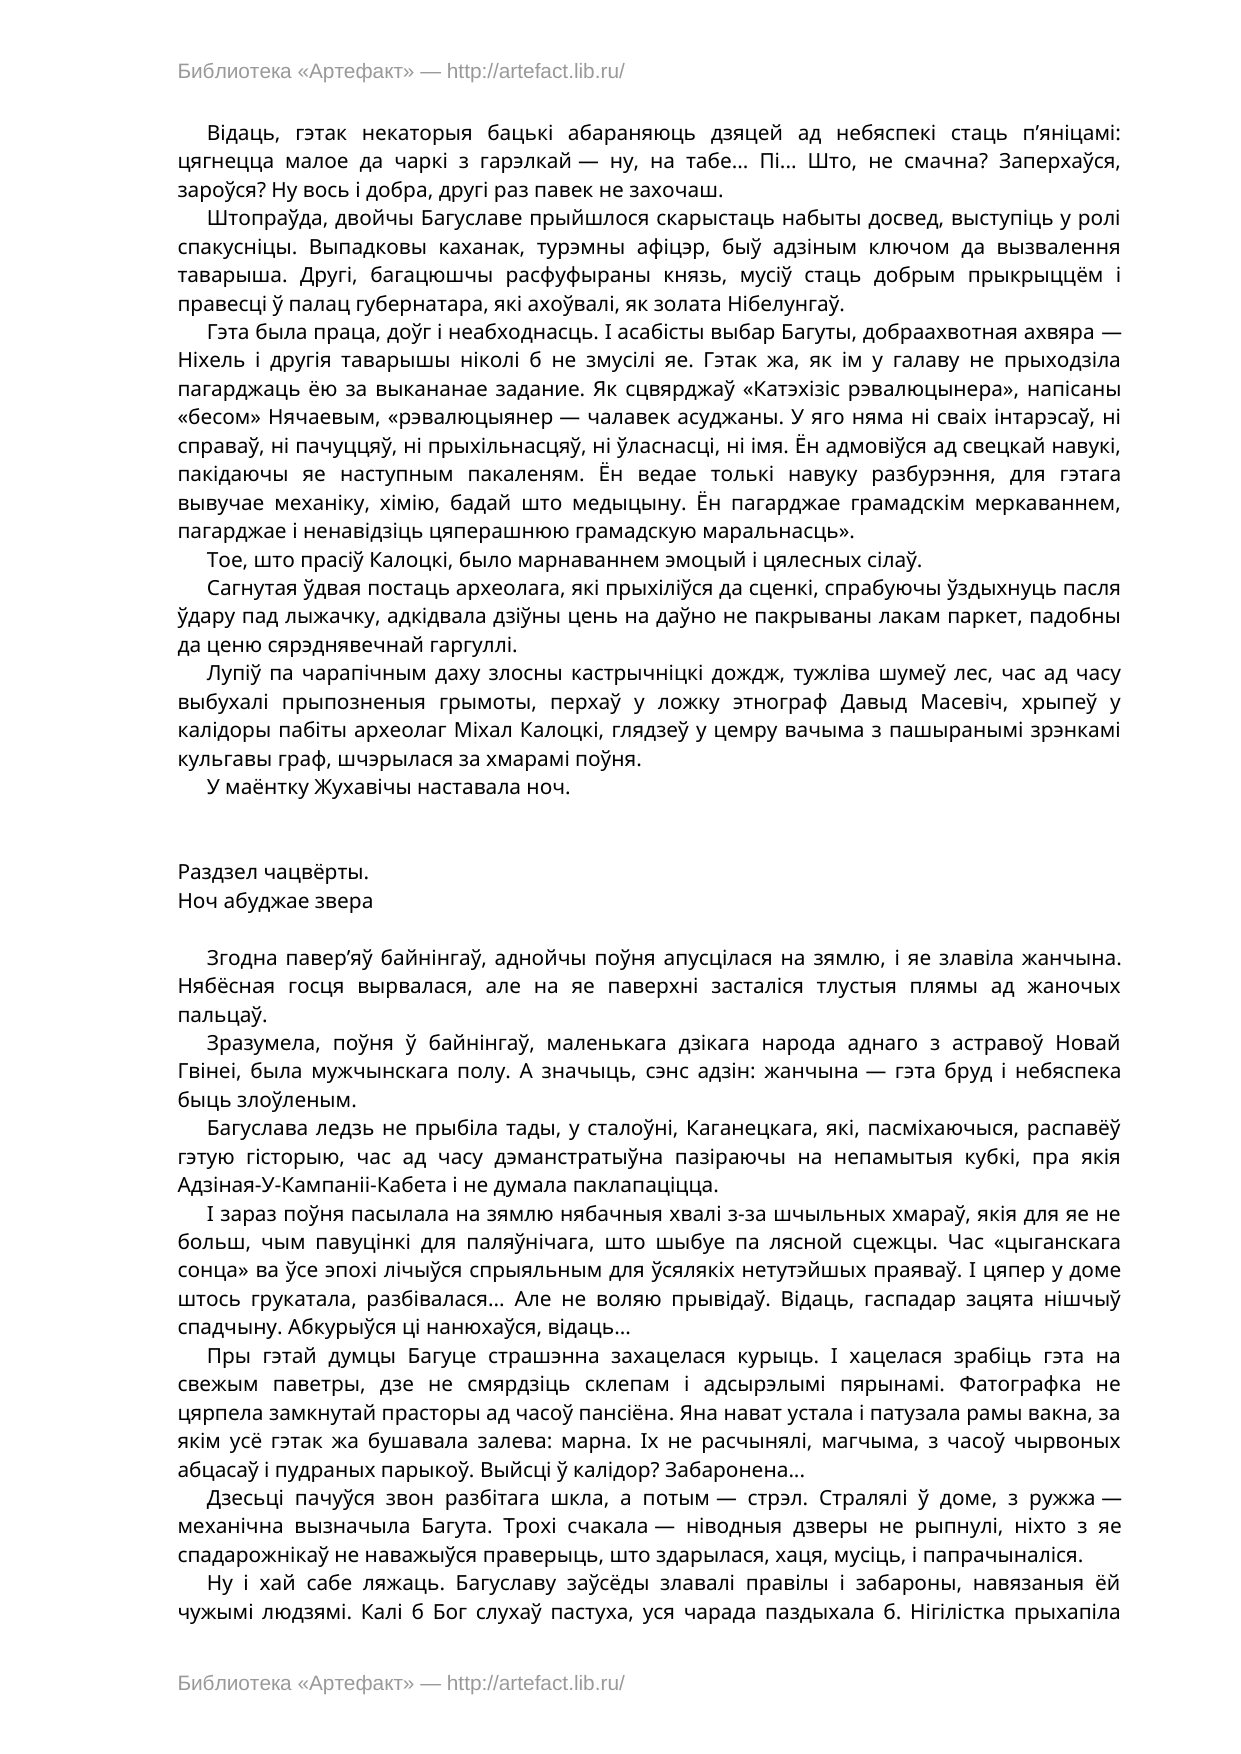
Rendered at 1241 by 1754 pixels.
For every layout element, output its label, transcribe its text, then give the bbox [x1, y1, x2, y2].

text Відаць, гэтак некаторыя бацькі абараняюць дзяцей ад небяспекі стаць п’яніцамі: цягнецца малое да чаркі з гарэлкай — ну, на табе... Пі... Што, не смачна? Заперхаўся, зароўся? Ну вось і добра, другі раз павек не захочаш. [177, 118, 1122, 203]
text Багуслава ледзь не прыбіла тады, у сталоўні, Каганецкага, які, пасміхаючыся, распавёў гэтую гісторыю, час ад часу дэманстратыўна пазіраючы на непамытыя кубкі, пра якія Адзіная-У-Кампаніі-Кабета і не думала паклапаціцца. [177, 1113, 1122, 1199]
text Дзесьці пачуўся звон разбітага шкла, а потым — стрэл. Стралялі ў доме, з ружжа — механічна вызначыла Багута. Трохі счакала — ніводныя дзверы не рыпнулі, ніхто з яе спадарожнікаў не наважыўся праверыць, што здарылася, хаця, мусіць, і папрачыналіся. [177, 1483, 1122, 1568]
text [177, 1568, 1122, 1625]
text Сагнутая ўдвая постаць археолага, які прыхіліўся да сценкі, спрабуючы ўздыхнуць пасля ўдару пад лыжачку, адкідвала дзіўны цень на даўно не пакрываны лакам паркет, падобны да ценю сярэднявечнай гаргуллі. [177, 573, 1122, 658]
text Тое, што прасіў Калоцкі, было марнаваннем эмоцый і цялесных сілаў. [177, 545, 1122, 573]
text Гэта была праца, доўг і неабходнасць. І асабісты выбар Багуты, добраахвотная ахвяра — Ніхель і другія таварышы ніколі б не змусілі яе. Гэтак жа, як ім у галаву не прыходзіла пагарджаць ёю за выкананае задание. Як сцвярджаў «Катэхізіс рэвалюцынера», напісаны «бесом» Нячаевым, «рэвалюцыянер — чалавек асуджаны. У яго няма ні сваіх інтарэсаў, ні справаў, ні пачуццяў, ні прыхільнасцяў, ні ўласнасці, ні імя. Ён адмовіўся ад свецкай навукі, пакідаючы яе наступным пакаленям. Ён ведае толькі навуку разбурэння, для гэтага вывучае механіку, хімію, бадай што медыцыну. Ён пагарджае грамадскім меркаваннем, пагарджае і ненавідзіць цяперашнюю грамадскую маральнасць». [177, 317, 1122, 545]
text У маёнтку Жухавічы наставала ноч. [177, 772, 1122, 801]
subtitle Ноч абуджае звера [177, 886, 1122, 914]
text I зараз поўня пасылала на зямлю нябачныя хвалі з-за шчыльных хмараў, якія для яе не больш, чым павуцінкі для паляўнічага, што шыбуе па лясной сцежцы. Час «цыганскага сонца» ва ўсе эпохі лічыўся спрыяльным для ўсялякіх нетутэйшых праяваў. І цяпер у доме штось грукатала, разбівалася... Але не воляю прывідаў. Відаць, гаспадар зацята нішчыў спадчыну. Абкурыўся ці нанюхаўся, відаць... [177, 1199, 1122, 1341]
text Пры гэтай думцы Багуце страшэнна захацелася курыць. І хацелася зрабіць гэта на свежым паветры, дзе не смярдзіць склепам і адсырэлымі пярынамі. Фатографка не цярпела замкнутай прасторы ад часоў пансіёна. Яна нават устала і патузала рамы вакна, за якім усё гэтак жа бушавала залева: марна. Іх не расчынялі, магчыма, з часоў чырвоных абцасаў і пудраных парыкоў. Выйсці ў калідор? Забаронена... [177, 1341, 1122, 1483]
text Штопраўда, двойчы Багуславе прыйшлося скарыстаць набыты досвед, выступіць у ролі спакусніцы. Выпадковы каханак, турэмны афіцэр, быў адзіным ключом да вызвалення таварыша. Другі, багацюшчы расфуфыраны князь, мусіў стаць добрым прыкрыццём і правесці ў палац губернатара, які ахоўвалі, як золата Нібелунгаў. [177, 203, 1122, 317]
text Згодна павер’яў байнінгаў, аднойчы поўня апусцілася на зямлю, i яе злавіла жанчына. Нябёсная госця вырвалася, але на яе паверхні засталіся тлустыя плямы ад жаночых пальцаў. [177, 943, 1122, 1028]
subtitle Раздзел чацвёрты. [177, 857, 1122, 886]
text Лупіў па чарапічным даху злосны кастрычніцкі дождж, тужліва шумеў лес, час ад часу выбухалі прыпозненыя грымоты, перхаў у ложку этнограф Давыд Масевіч, хрыпеў у калідоры пабіты археолаг Міхал Калоцкі, глядзеў у цемру вачыма з пашыранымі зрэнкамі кульгавы граф, шчэрылася за хмарамі поўня. [177, 658, 1122, 772]
text Зразумела, поўня ў байнінгаў, маленькага дзікага народа аднаго з астравоў Новай Гвінеі, была мужчынскага полу. А значыць, сэнс адзін: жанчына — гэта бруд і небяспека быць злоўленым. [177, 1028, 1122, 1113]
